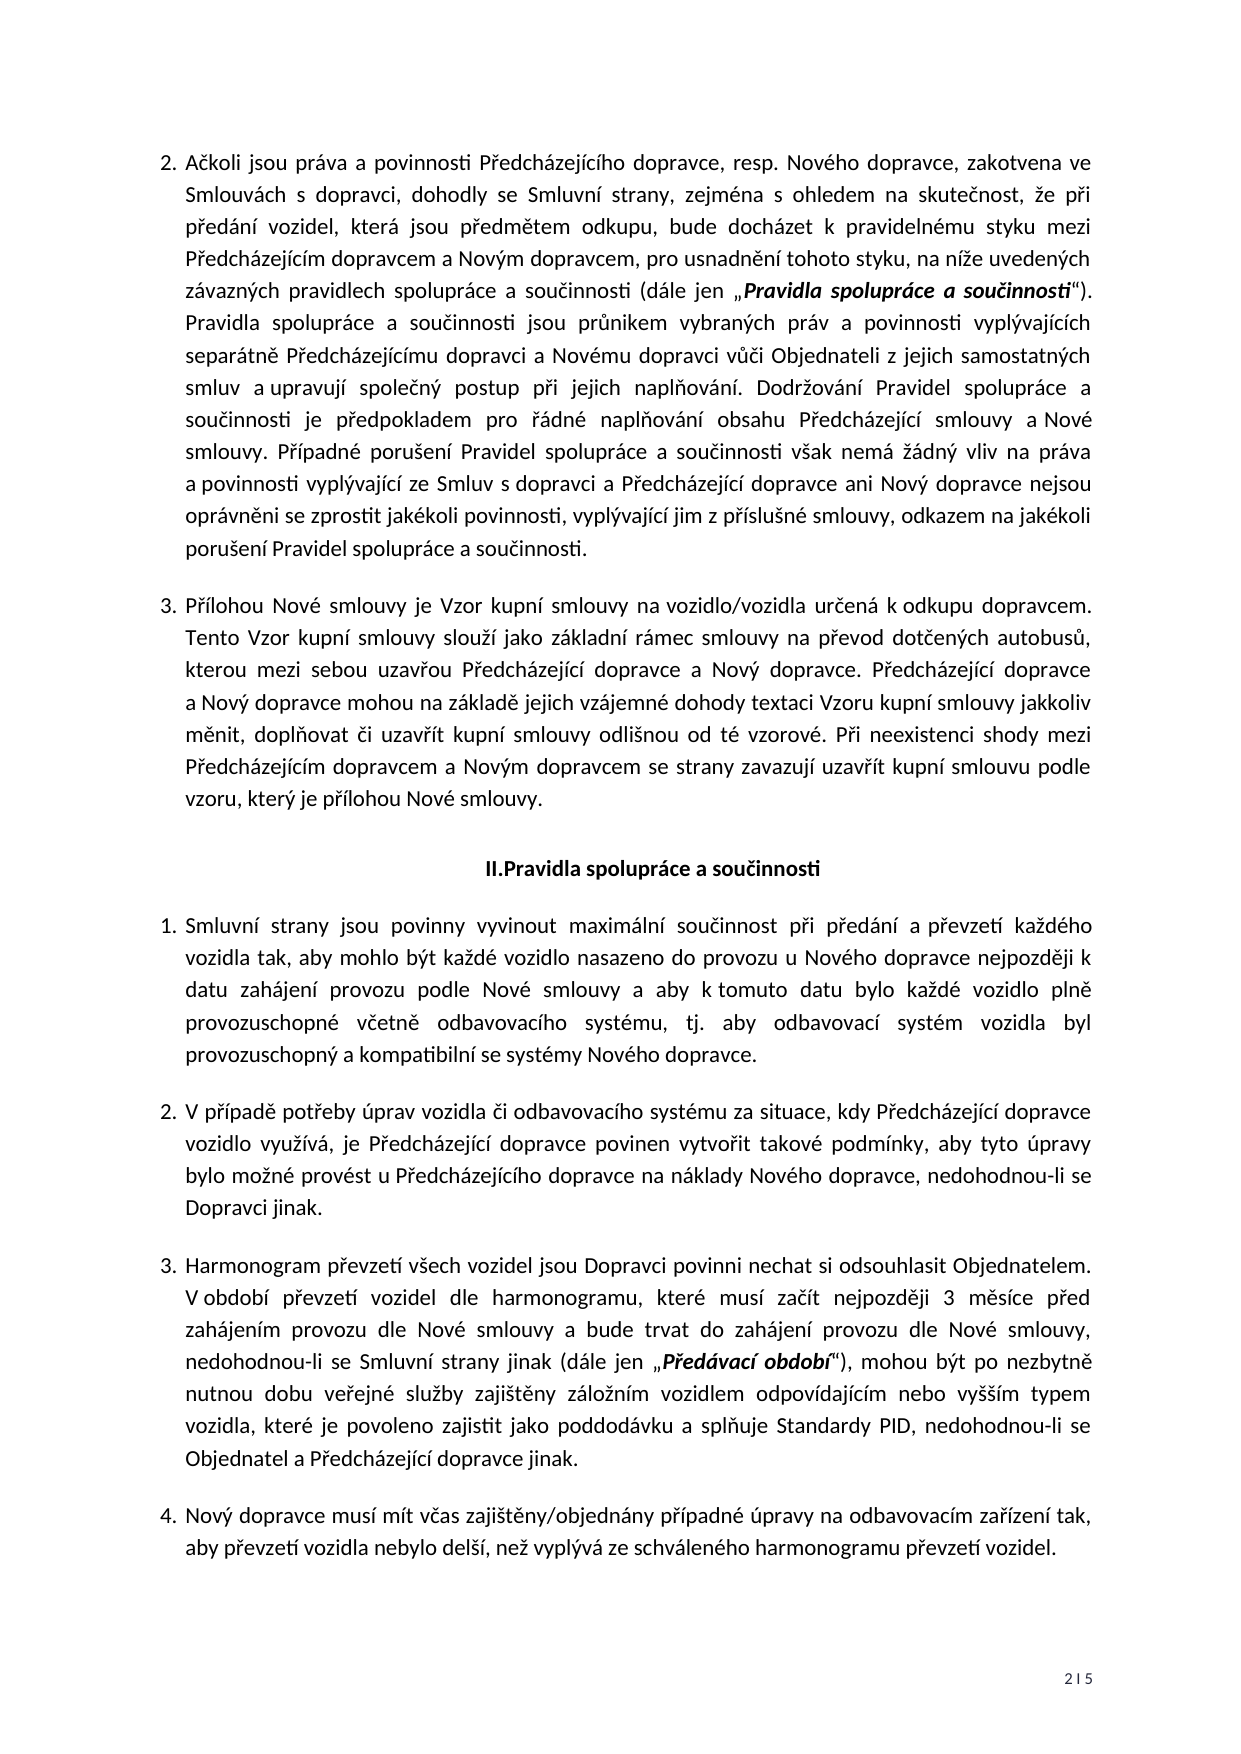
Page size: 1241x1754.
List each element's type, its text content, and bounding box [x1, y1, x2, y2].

text Ačkoli jsou práva a povinnosti Předcházejícího dopravce, resp. Nového dopravce, zakotvena ve Smlouvách s dopravci, dohodly se Smluvní strany, zejména s ohledem na skutečnost, že při předání vozidel, která jsou předmětem odkupu, bude docházet k pravidelnému styku mezi Předcházejícím dopravcem a Novým dopravcem, pro usnadnění tohoto styku, na níže uvedených závazných pravidlech spolupráce a součinnosti (dále jen „Pravidla spolupráce a součinnosti“). Pravidla spolupráce a součinnosti jsou průnikem vybraných práv a povinnosti vyplývajících separátně Předcházejícímu dopravci a Novému dopravci vůči Objednateli z jejich samostatných smluv a upravují společný postup při jejich naplňování. Dodržování Pravidel spolupráce a součinnosti je předpokladem pro řádné naplňování obsahu Předcházející smlouvy a Nové smlouvy. Případné porušení Pravidel spolupráce a součinnosti však nemá žádný vliv na práva a povinnosti vyplývající ze Smluv s dopravci a Předcházející dopravce ani Nový dopravce nejsou oprávněni se zprostit jakékoli povinnosti, vyplývající jim z příslušné smlouvy, odkazem na jakékoli porušení Pravidel spolupráce a součinnosti. [177, 148, 1093, 562]
text Přílohou Nové smlouvy je Vzor kupní smlouvy na vozidlo/vozidla určená k odkupu dopravcem. Tento Vzor kupní smlouvy slouží jako základní rámec smlouvy na převod dotčených autobusů, kterou mezi sebou uzavřou Předcházející dopravce a Nový dopravce. Předcházející dopravce a Nový dopravce mohou na základě jejich vzájemné dohody textaci Vzoru kupní smlouvy jakkoliv měnit, doplňovat či uzavřít kupní smlouvy odlišnou od té vzorové. Při neexistenci shody mezi Předcházejícím dopravcem a Novým dopravcem se strany zavazují uzavřít kupní smlouvu podle vzoru, který je přílohou Nové smlouvy. [177, 591, 1093, 812]
text V případě potřeby úprav vozidla či odbavovacího systému za situace, kdy Předcházející dopravce vozidlo využívá, je Předcházející dopravce povinen vytvořit takové podmínky, aby tyto úpravy bylo možné provést u Předcházejícího dopravce na náklady Nového dopravce, nedohodnou-li se Dopravci jinak. [177, 1097, 1093, 1222]
text Harmonogram převzetí všech vozidel jsou Dopravci povinni nechat si odsouhlasit Objednatelem. V období převzetí vozidel dle harmonogramu, které musí začít nejpozději 3 měsíce před zahájením provozu dle Nové smlouvy a bude trvat do zahájení provozu dle Nové smlouvy, nedohodnou-li se Smluvní strany jinak (dále jen „Předávací období“), mohou být po nezbytně nutnou dobu veřejné služby zajištěny záložním vozidlem odpovídajícím nebo vyšším typem vozidla, které je povoleno zajistit jako poddodávku a splňuje Standardy PID, nedohodnou-li se Objednatel a Předcházející dopravce jinak. [177, 1251, 1093, 1472]
text Nový dopravce musí mít včas zajištěny/objednány případné úpravy na odbavovacím zařízení tak, aby převzetí vozidla nebylo delší, než vyplývá ze schváleného harmonogramu převzetí vozidel. [177, 1501, 1093, 1561]
list Smluvní strany jsou povinny vyvinout maximální součinnost při předání a převzetí každého vozidla tak, aby mohlo být každé vozidlo nasazeno do provozu u Nového dopravce nejpozději k datu zahájení provozu podle Nové smlouvy a aby k tomuto datu bylo každé vozidlo plně provozuschopné včetně odbavovacího systému, tj. aby odbavovací systém vozidla byl provozuschopný a kompatibilní se systémy Nového dopravce. [177, 911, 1093, 1068]
text Pravidla spolupráce a součinnosti [223, 854, 1093, 882]
